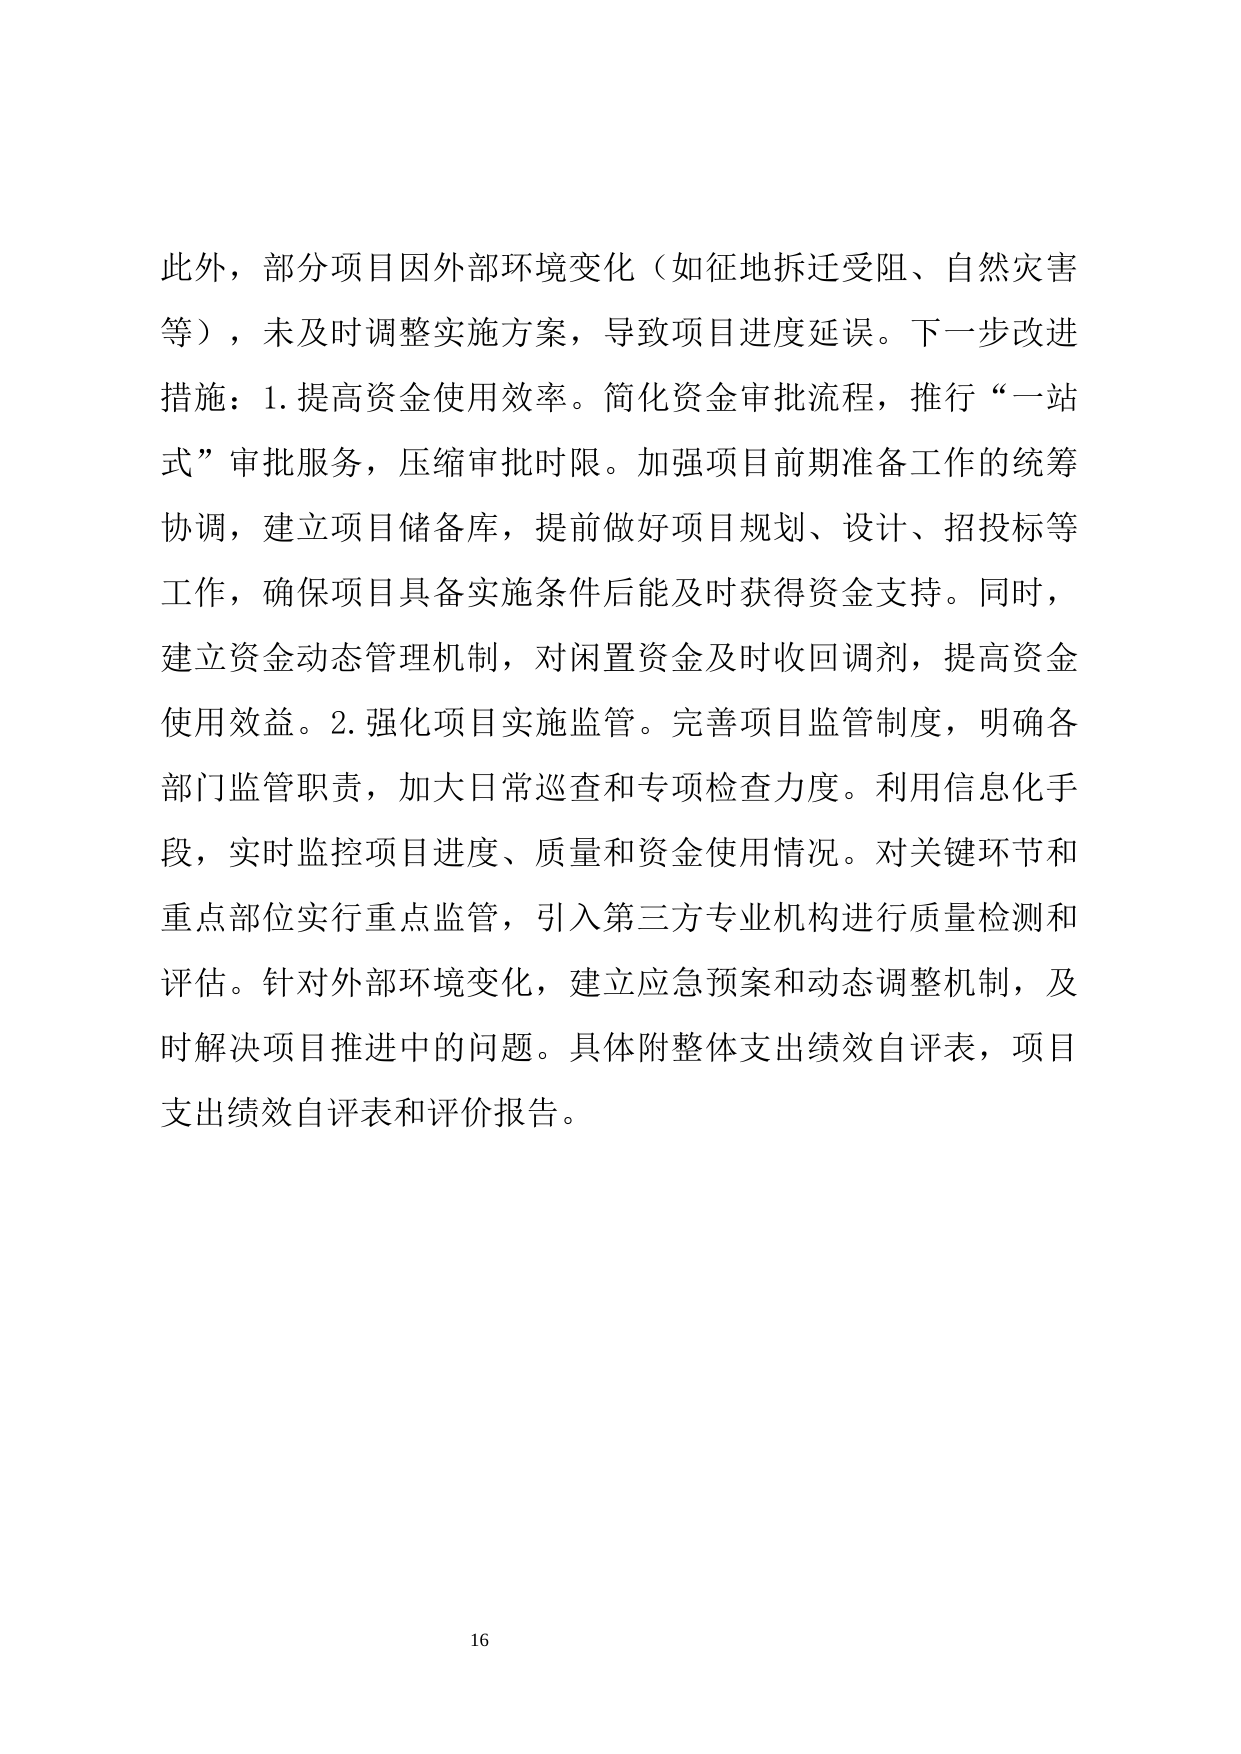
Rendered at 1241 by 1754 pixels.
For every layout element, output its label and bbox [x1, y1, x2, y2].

text [159, 233, 1081, 1143]
